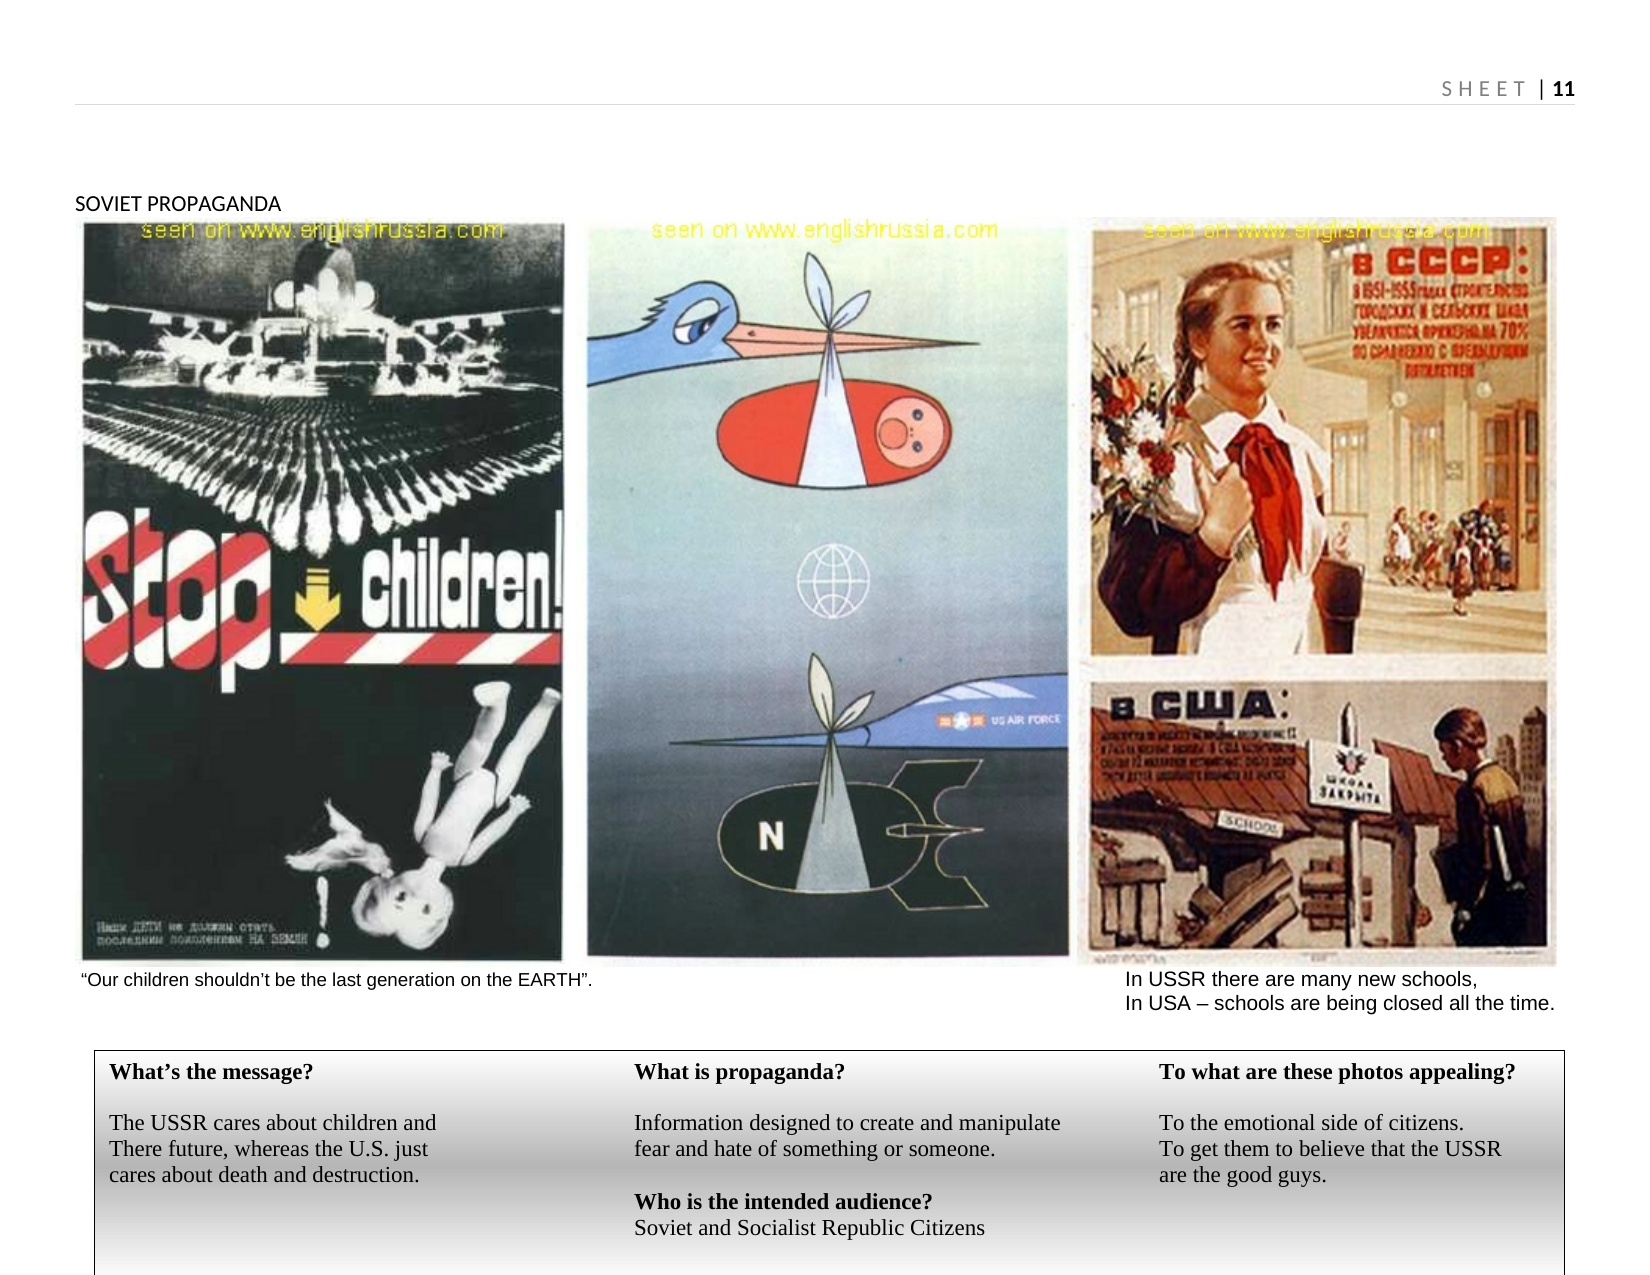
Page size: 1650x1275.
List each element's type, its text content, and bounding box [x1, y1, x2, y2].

text “Our children shouldn’t be the last generation on the EARTH”. In USSR there are many new schools, [75, 967, 1575, 991]
text SOVIET PROPAGANDA [75, 189, 1575, 217]
text In USA – schools are being closed all the time. [1050, 991, 1575, 1015]
picture [575, 217, 1557, 967]
picture [75, 217, 571, 967]
